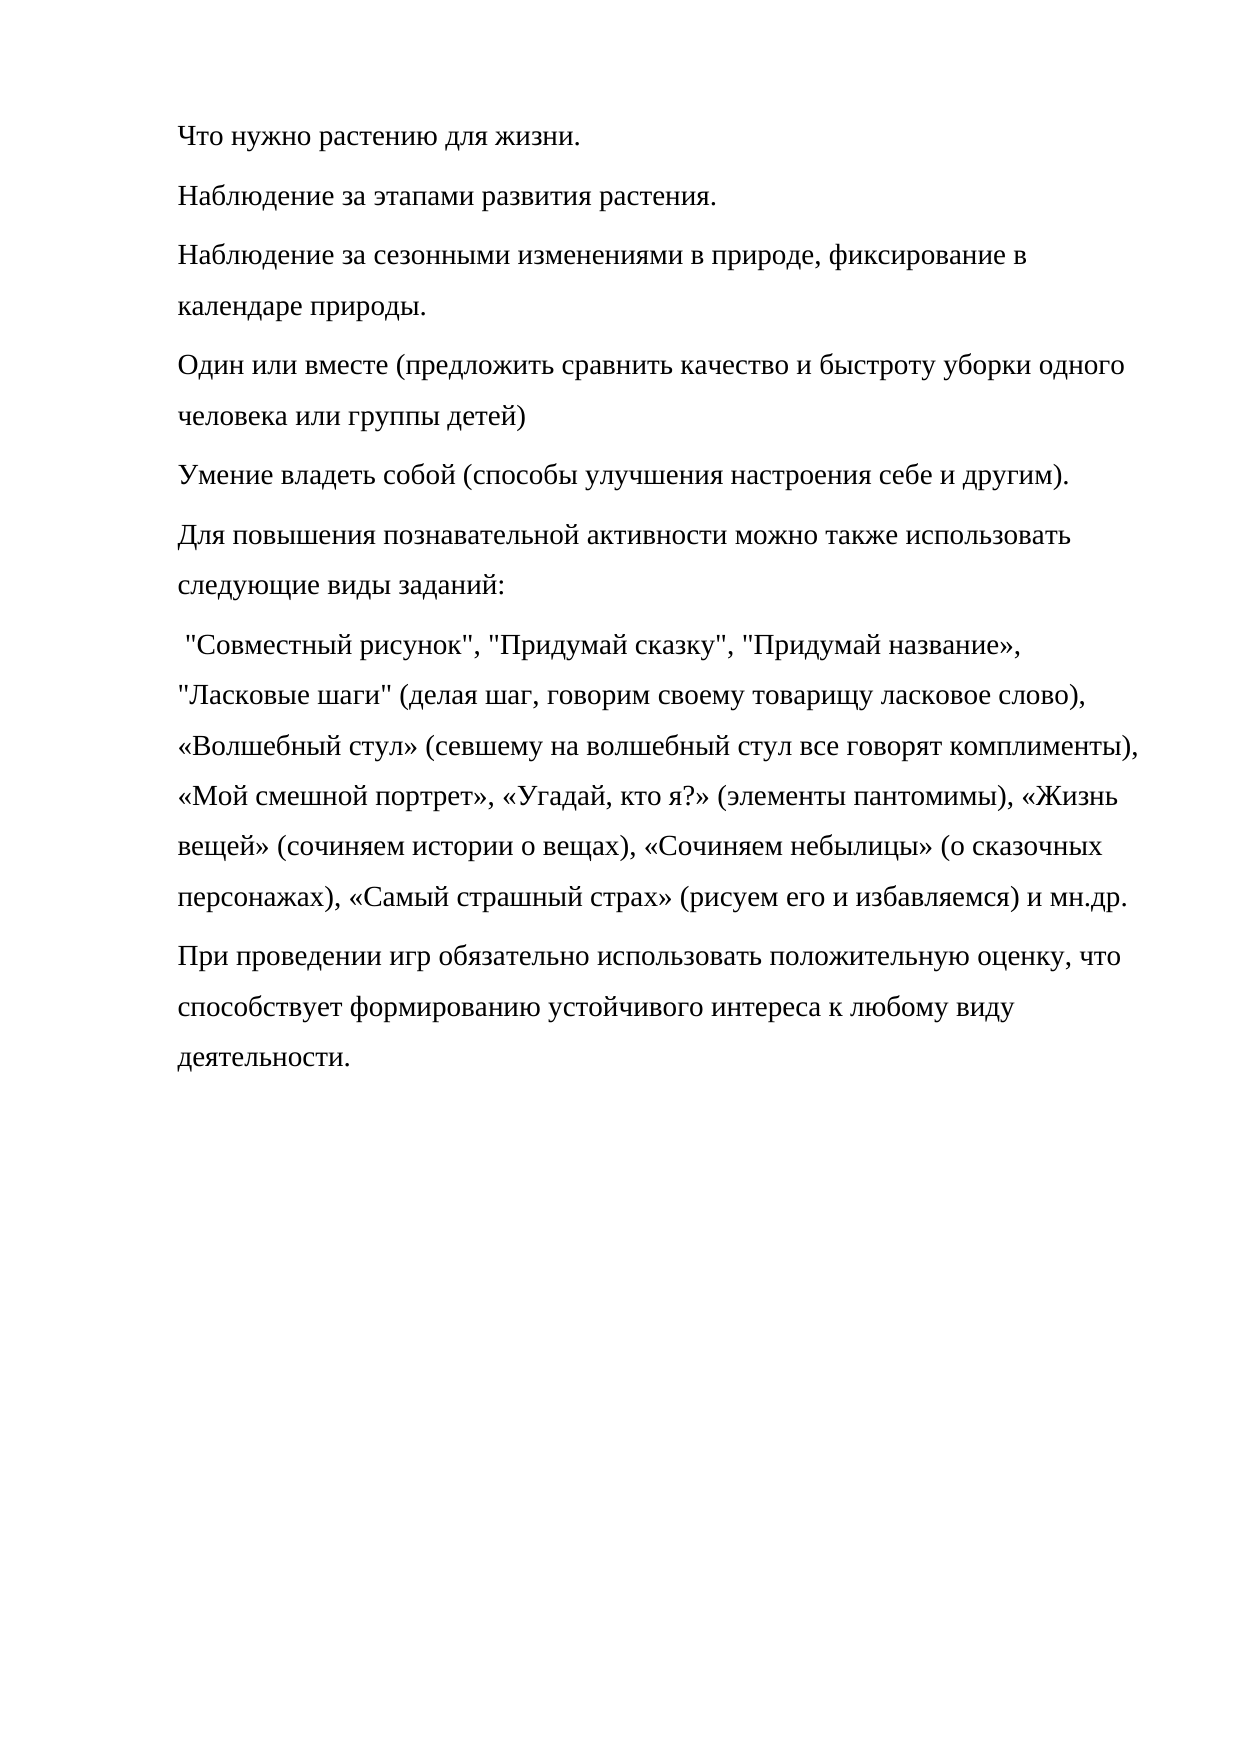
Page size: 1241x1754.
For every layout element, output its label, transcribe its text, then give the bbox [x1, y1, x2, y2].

text Для повышения познавательной активности можно также использовать следующие виды заданий: [177, 517, 1152, 601]
text "Совместный рисунок", "Придумай сказку", "Придумай название», "Ласковые шаги" (делая шаг, говорим своему товарищу ласковое слово), «Волшебный стул» (севшему на волшебный стул все говорят комплименты), «Мой смешной портрет», «Угадай, кто я?» (элементы пантомимы), «Жизнь вещей» (сочиняем истории о вещах), «Сочиняем небылицы» (о сказочных персонажах), «Самый страшный страх» (рисуем его и избавляемся) и мн.др. [177, 627, 1152, 912]
text Что нужно растению для жизни. [177, 118, 1152, 152]
text Умение владеть собой (способы улучшения настроения себе и другим). [177, 457, 1152, 491]
text Один или вместе (предложить сравнить качество и быстроту уборки одного человека или группы детей) [177, 347, 1152, 431]
text При проведении игр обязательно использовать положительную оценку, что способствует формированию устойчивого интереса к любому виду деятельности. [177, 938, 1152, 1073]
text Наблюдение за этапами развития растения. [177, 178, 1152, 211]
text Наблюдение за сезонными изменениями в природе, фиксирование в календаре природы. [177, 237, 1152, 321]
